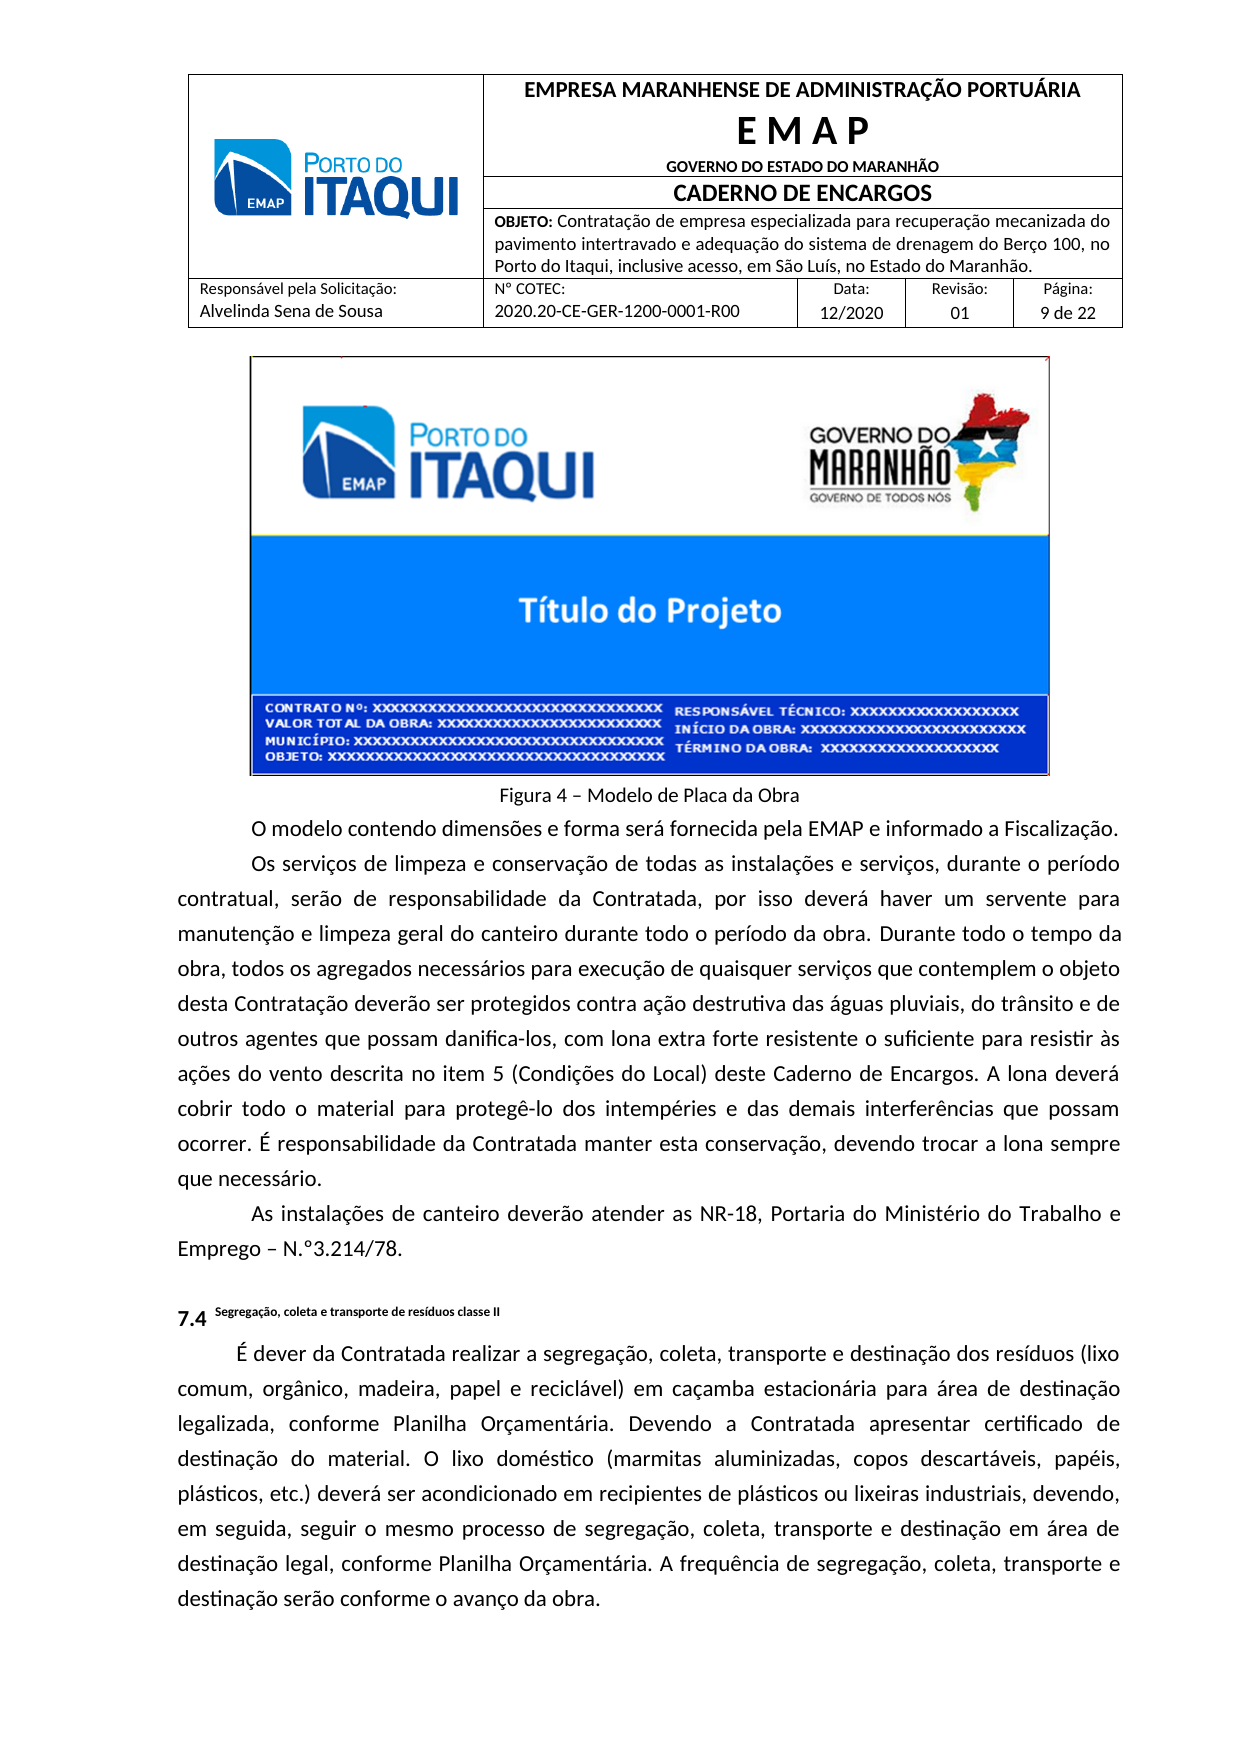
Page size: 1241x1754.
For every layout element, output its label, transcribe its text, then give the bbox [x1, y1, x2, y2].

text As instalações de canteiro deverão atender as NR-18, Portaria do Ministério do Trabalho e Emprego – N.º3.214/78. [177, 1199, 1122, 1262]
picture [249, 356, 1050, 776]
text O modelo contendo dimensões e forma será fornecida pela EMAP e informado a Fiscalização. [177, 814, 1122, 842]
picture [206, 128, 465, 224]
list Segregação, coleta e transporte de resíduos classe II [177, 1304, 1122, 1332]
text Os serviços de limpeza e conservação de todas as instalações e serviços, durante o período contratual, serão de responsabilidade da Contratada, por isso deverá haver um servente para manutenção e limpeza geral do canteiro durante todo o período da obra. Durante todo o tempo da obra, todos os agregados necessários para execução de quaisquer serviços que contemplem o objeto desta Contratação deverão ser protegidos contra ação destrutiva das águas pluviais, do trânsito e de outros agentes que possam danifica-los, com lona extra forte resistente o suficiente para resistir às ações do vento descrita no item 5 (Condições do Local) deste Caderno de Encargos. A lona deverá cobrir todo o material para protegê-lo dos intempéries e das demais interferências que possam ocorrer. É responsabilidade da Contratada manter esta conservação, devendo trocar a lona sempre que necessário. [177, 849, 1122, 1192]
text Figura 4 – Modelo de Placa da Obra [177, 782, 1122, 808]
text É dever da Contratada realizar a segregação, coleta, transporte e destinação dos resíduos (lixo comum, orgânico, madeira, papel e reciclável) em caçamba estacionária para área de destinação legalizada, conforme Planilha Orçamentária. Devendo a Contratada apresentar certificado de destinação do material. O lixo doméstico (marmitas aluminizadas, copos descartáveis, papéis, plásticos, etc.) deverá ser acondicionado em recipientes de plásticos ou lixeiras industriais, devendo, em seguida, seguir o mesmo processo de segregação, coleta, transporte e destinação em área de destinação legal, conforme Planilha Orçamentária. A frequência de segregação, coleta, transporte e destinação serão conforme o avanço da obra. [177, 1339, 1122, 1612]
